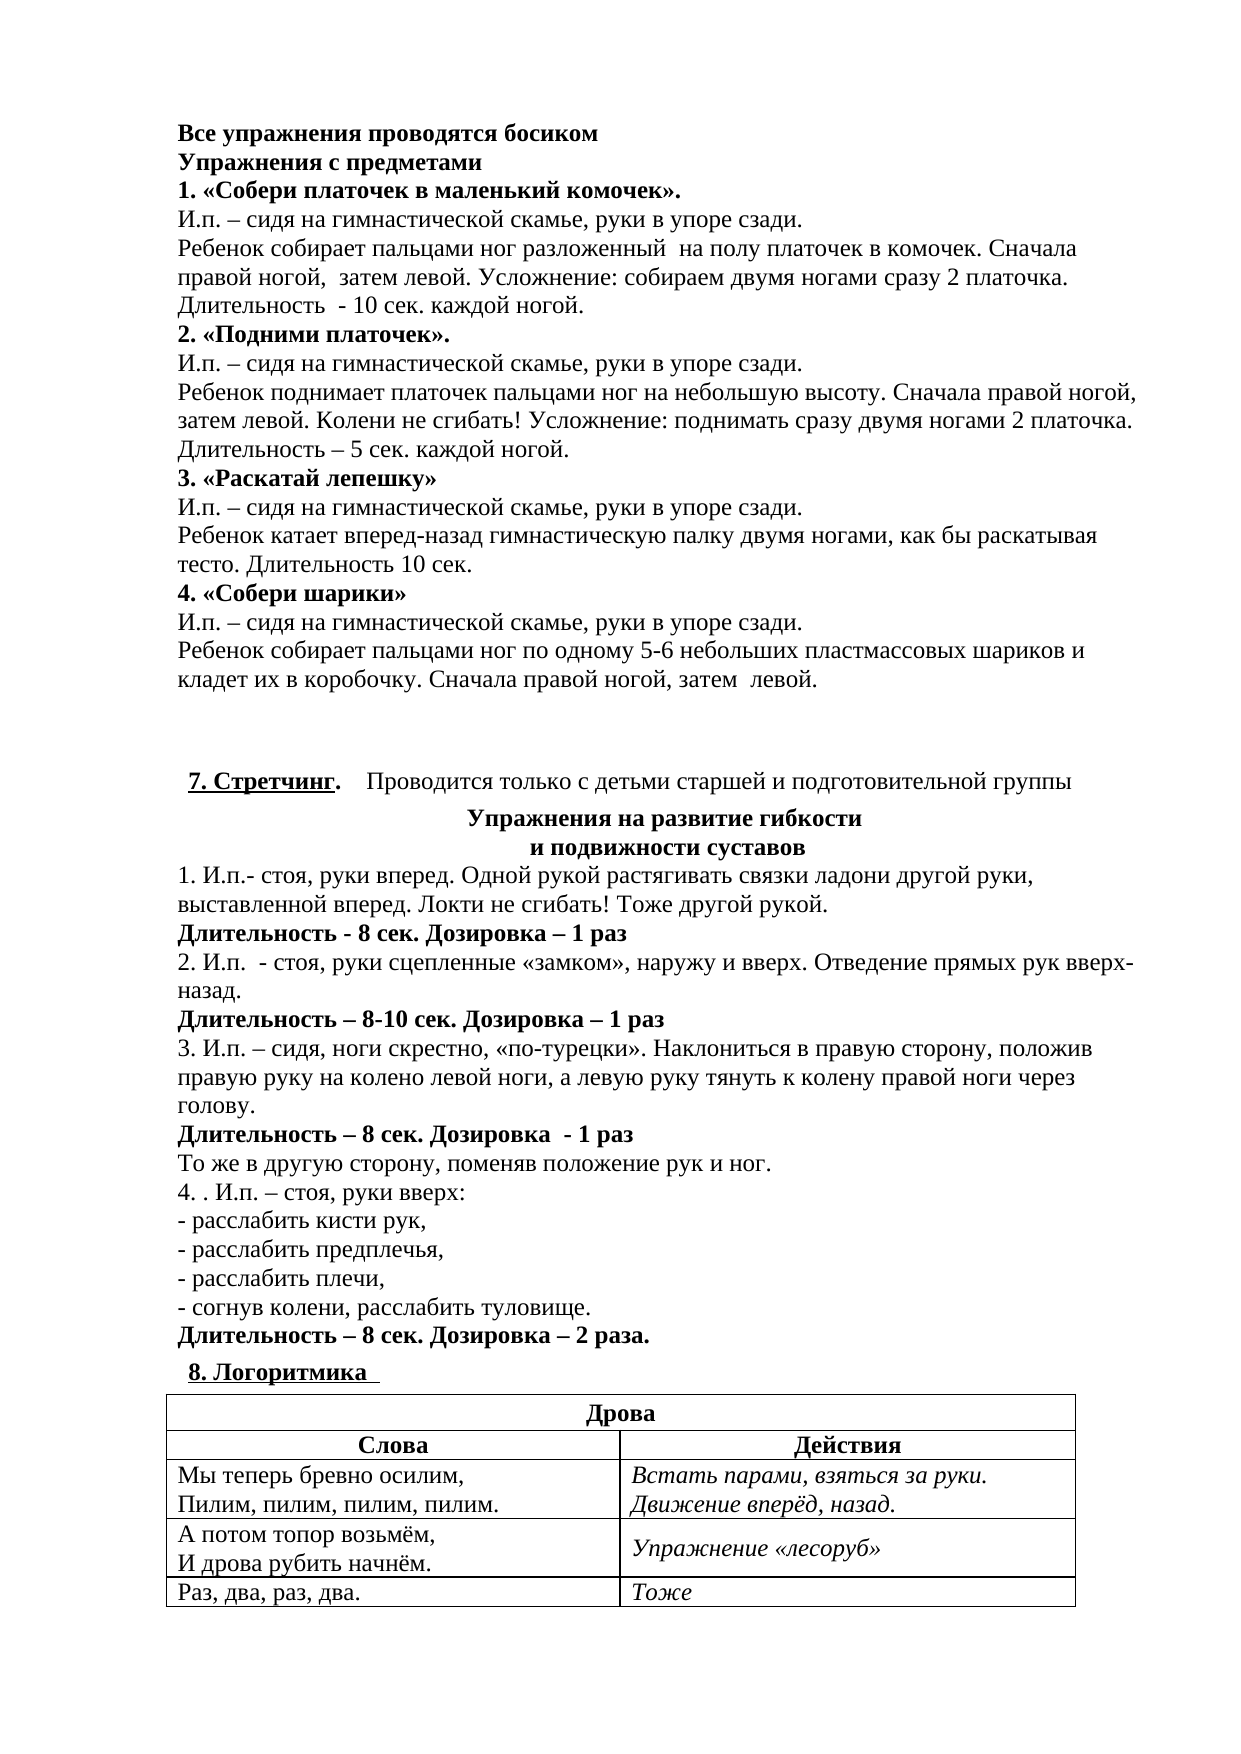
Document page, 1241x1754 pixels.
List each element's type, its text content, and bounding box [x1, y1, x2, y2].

text Длительность - 8 сек. Дозировка – 1 раз [177, 918, 1152, 947]
text Ребенок катает вперед-назад гимнастическую палку двумя ногами, как бы раскатывая тесто. Длительность 10 сек. [177, 521, 1152, 578]
text И.п. – сидя на гимнастической скамье, руки в упоре сзади. [177, 348, 1152, 377]
table_cell Слова [167, 1431, 619, 1459]
text Длительность – 8 сек. Дозировка - 1 раз [177, 1119, 1152, 1148]
text Длительность – 8-10 сек. Дозировка – 1 раз [177, 1004, 1152, 1033]
text 3. И.п. – сидя, ноги скрестно, «по-турецки». Наклониться в правую сторону, положив правую руку на колено левой ноги, а левую руку тянуть к колену правой ноги через голову. [177, 1033, 1152, 1119]
table_cell Действия [621, 1431, 1075, 1459]
table_header Дрова [167, 1395, 1075, 1429]
table_cell Тоже [621, 1578, 1075, 1606]
text И.п. – сидя на гимнастической скамье, руки в упоре сзади. [177, 607, 1152, 636]
text Ребенок собирает пальцами ног по одному 5-6 небольших пластмассовых шариков и кладет их в коробочку. Сначала правой ногой, затем левой. [177, 636, 1152, 693]
table_cell А потом топор возьмём, И дрова рубить начнём. [167, 1519, 619, 1576]
text - согнув колени, расслабить туловище. [177, 1292, 1152, 1320]
text 8. Логоритмика [188, 1357, 1141, 1386]
text Упражнения на развитие гибкости [177, 803, 1152, 832]
text - расслабить плечи, [177, 1263, 1152, 1292]
text 7. Стретчинг. Проводится только с детьми старшей и подготовительной группы [188, 766, 1141, 795]
text 2. «Подними платочек». [177, 319, 1152, 348]
text 1. «Собери платочек в маленький комочек». [177, 176, 1152, 204]
text 3. «Раскатай лепешку» [177, 463, 1152, 492]
text - расслабить кисти рук, [177, 1205, 1152, 1234]
text То же в другую сторону, поменяв положение рук и ног. [177, 1148, 1152, 1177]
text 1. И.п.- стоя, руки вперед. Одной рукой растягивать связки ладони другой руки, выставленной вперед. Локти не сгибать! Тоже другой рукой. [177, 860, 1152, 918]
text Упражнения с предметами [177, 147, 1152, 176]
table_cell Встать парами, взяться за руки. Движение вперёд, назад. [621, 1460, 1075, 1518]
text Длительность – 8 сек. Дозировка – 2 раза. [177, 1320, 1152, 1349]
text И.п. – сидя на гимнастической скамье, руки в упоре сзади. [177, 204, 1152, 233]
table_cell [167, 1578, 619, 1606]
text И.п. – сидя на гимнастической скамье, руки в упоре сзади. [177, 492, 1152, 521]
text 4. . И.п. – стоя, руки вверх: [177, 1177, 1152, 1205]
text Ребенок собирает пальцами ног разложенный на полу платочек в комочек. Сначала правой ногой, затем левой. Усложнение: собираем двумя ногами сразу 2 платочка. Длительность - 10 сек. каждой ногой. [177, 233, 1152, 319]
text - расслабить предплечья, [177, 1234, 1152, 1263]
text и подвижности суставов [177, 832, 1152, 860]
table_cell Упражнение «лесоруб» [621, 1519, 1075, 1576]
text 4. «Собери шарики» [177, 578, 1152, 607]
text Все упражнения проводятся босиком [177, 118, 1152, 147]
text Ребенок поднимает платочек пальцами ног на небольшую высоту. Сначала правой ногой, затем левой. Колени не сгибать! Усложнение: поднимать сразу двумя ногами 2 платочка. Длительность – 5 сек. каждой ногой. [177, 377, 1152, 463]
text 2. И.п. - стоя, руки сцепленные «замком», наружу и вверх. Отведение прямых рук вверх-назад. [177, 947, 1152, 1004]
table_cell Мы теперь бревно осилим, Пилим, пилим, пилим, пилим. [167, 1460, 619, 1518]
